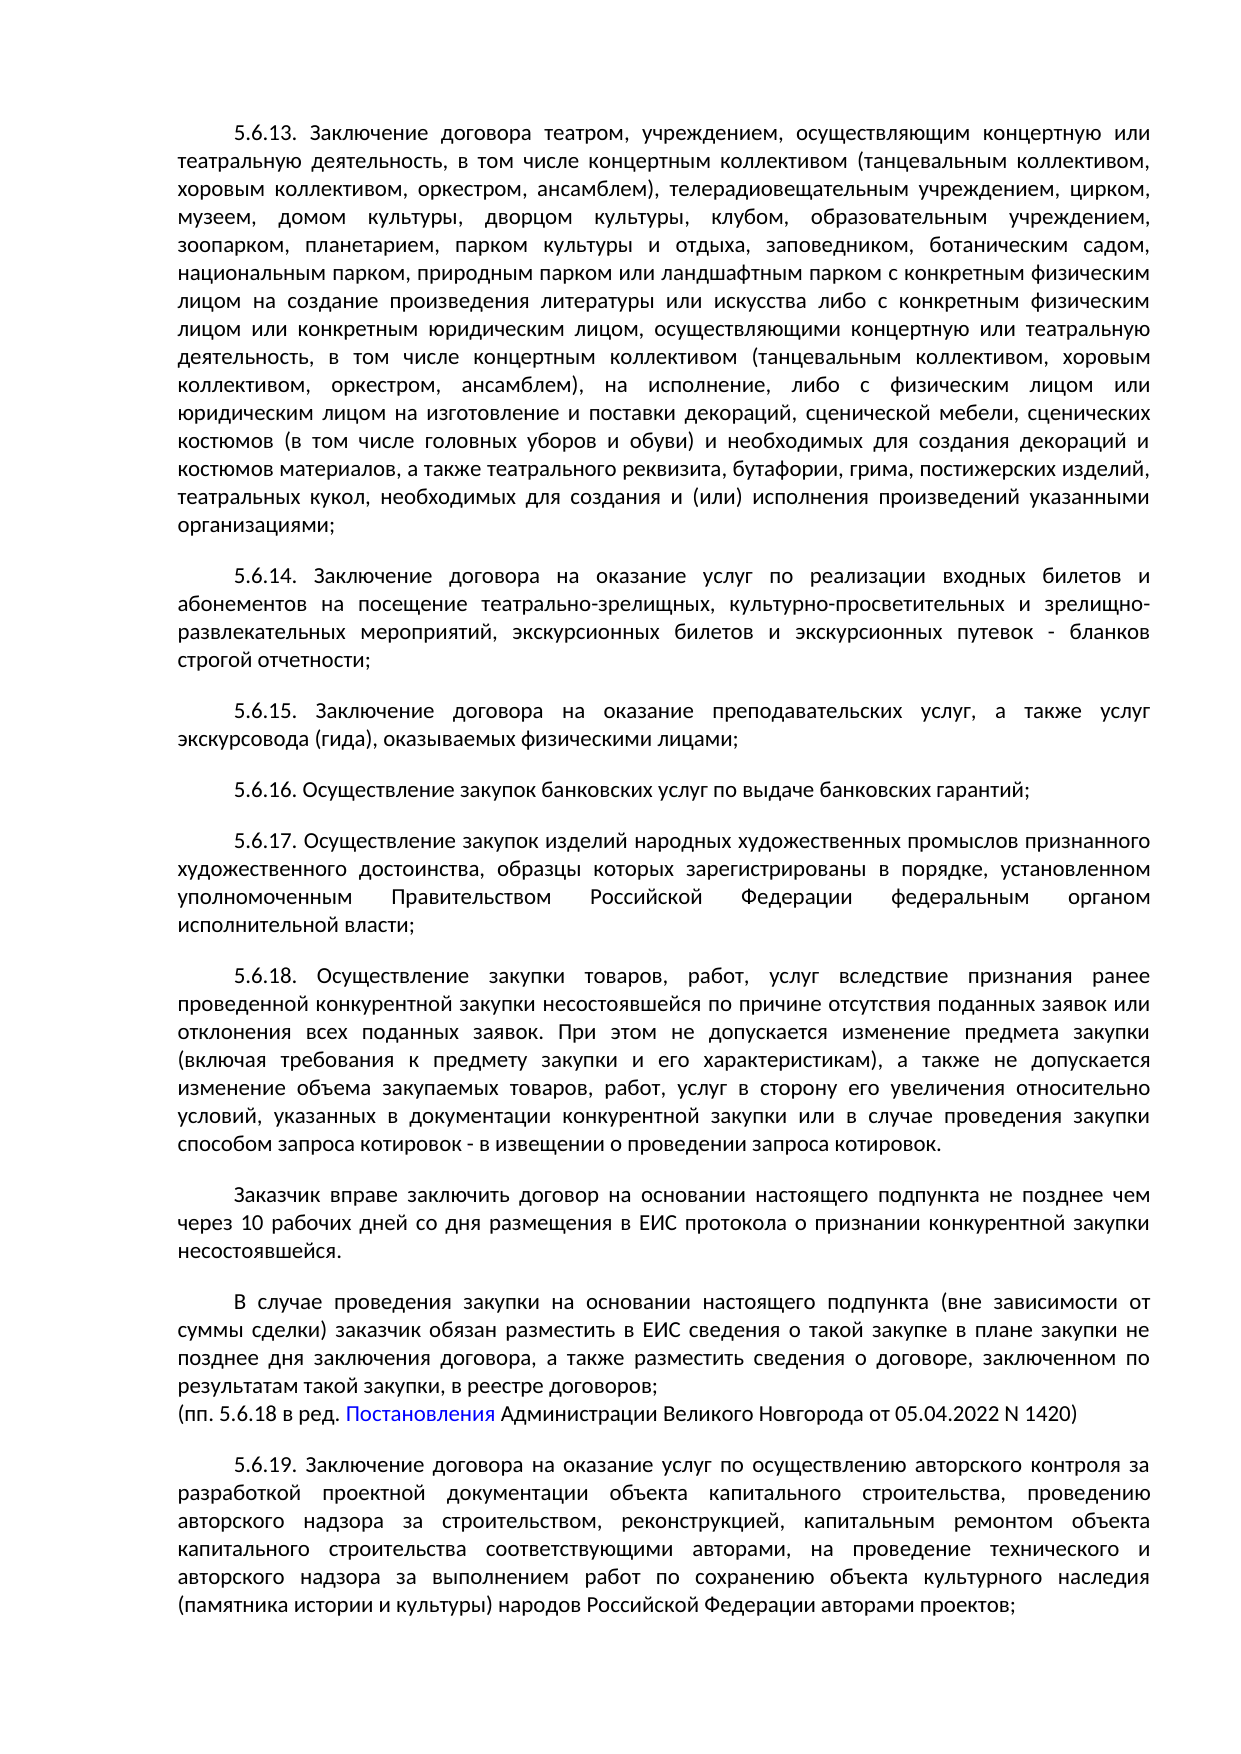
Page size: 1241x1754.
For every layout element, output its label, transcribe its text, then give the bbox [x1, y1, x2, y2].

text 5.6.15. Заключение договора на оказание преподавательских услуг, а также услуг экскурсовода (гида), оказываемых физическими лицами; [177, 696, 1152, 752]
text (пп. 5.6.18 в ред. Постановления Администрации Великого Новгорода от 05.04.2022 N 1420) [177, 1399, 1152, 1427]
text 5.6.14. Заключение договора на оказание услуг по реализации входных билетов и абонементов на посещение театрально-зрелищных, культурно-просветительных и зрелищно-развлекательных мероприятий, экскурсионных билетов и экскурсионных путевок - бланков строгой отчетности; [177, 561, 1152, 673]
text В случае проведения закупки на основании настоящего подпункта (вне зависимости от суммы сделки) заказчик обязан разместить в ЕИС сведения о такой закупке в плане закупки не позднее дня заключения договора, а также разместить сведения о договоре, заключенном по результатам такой закупки, в реестре договоров; [177, 1287, 1152, 1399]
text 5.6.17. Осуществление закупок изделий народных художественных промыслов признанного художественного достоинства, образцы которых зарегистрированы в порядке, установленном уполномоченным Правительством Российской Федерации федеральным органом исполнительной власти; [177, 826, 1152, 938]
text Заказчик вправе заключить договор на основании настоящего подпункта не позднее чем через 10 рабочих дней со дня размещения в ЕИС протокола о признании конкурентной закупки несостоявшейся. [177, 1180, 1152, 1264]
text 5.6.16. Осуществление закупок банковских услуг по выдаче банковских гарантий; [177, 775, 1152, 803]
text 5.6.18. Осуществление закупки товаров, работ, услуг вследствие признания ранее проведенной конкурентной закупки несостоявшейся по причине отсутствия поданных заявок или отклонения всех поданных заявок. При этом не допускается изменение предмета закупки (включая требования к предмету закупки и его характеристикам), а также не допускается изменение объема закупаемых товаров, работ, услуг в сторону его увеличения относительно условий, указанных в документации конкурентной закупки или в случае проведения закупки способом запроса котировок - в извещении о проведении запроса котировок. [177, 961, 1152, 1157]
text 5.6.13. Заключение договора театром, учреждением, осуществляющим концертную или театральную деятельность, в том числе концертным коллективом (танцевальным коллективом, хоровым коллективом, оркестром, ансамблем), телерадиовещательным учреждением, цирком, музеем, домом культуры, дворцом культуры, клубом, образовательным учреждением, зоопарком, планетарием, парком культуры и отдыха, заповедником, ботаническим садом, национальным парком, природным парком или ландшафтным парком с конкретным физическим лицом на создание произведения литературы или искусства либо с конкретным физическим лицом или конкретным юридическим лицом, осуществляющими концертную или театральную деятельность, в том числе концертным коллективом (танцевальным коллективом, хоровым коллективом, оркестром, ансамблем), на исполнение, либо с физическим лицом или юридическим лицом на изготовление и поставки декораций, сценической мебели, сценических костюмов (в том числе головных уборов и обуви) и необходимых для создания декораций и костюмов материалов, а также театрального реквизита, бутафории, грима, постижерских изделий, театральных кукол, необходимых для создания и (или) исполнения произведений указанными организациями; [177, 118, 1152, 538]
text 5.6.19. Заключение договора на оказание услуг по осуществлению авторского контроля за разработкой проектной документации объекта капитального строительства, проведению авторского надзора за строительством, реконструкцией, капитальным ремонтом объекта капитального строительства соответствующими авторами, на проведение технического и авторского надзора за выполнением работ по сохранению объекта культурного наследия (памятника истории и культуры) народов Российской Федерации авторами проектов; [177, 1450, 1152, 1618]
